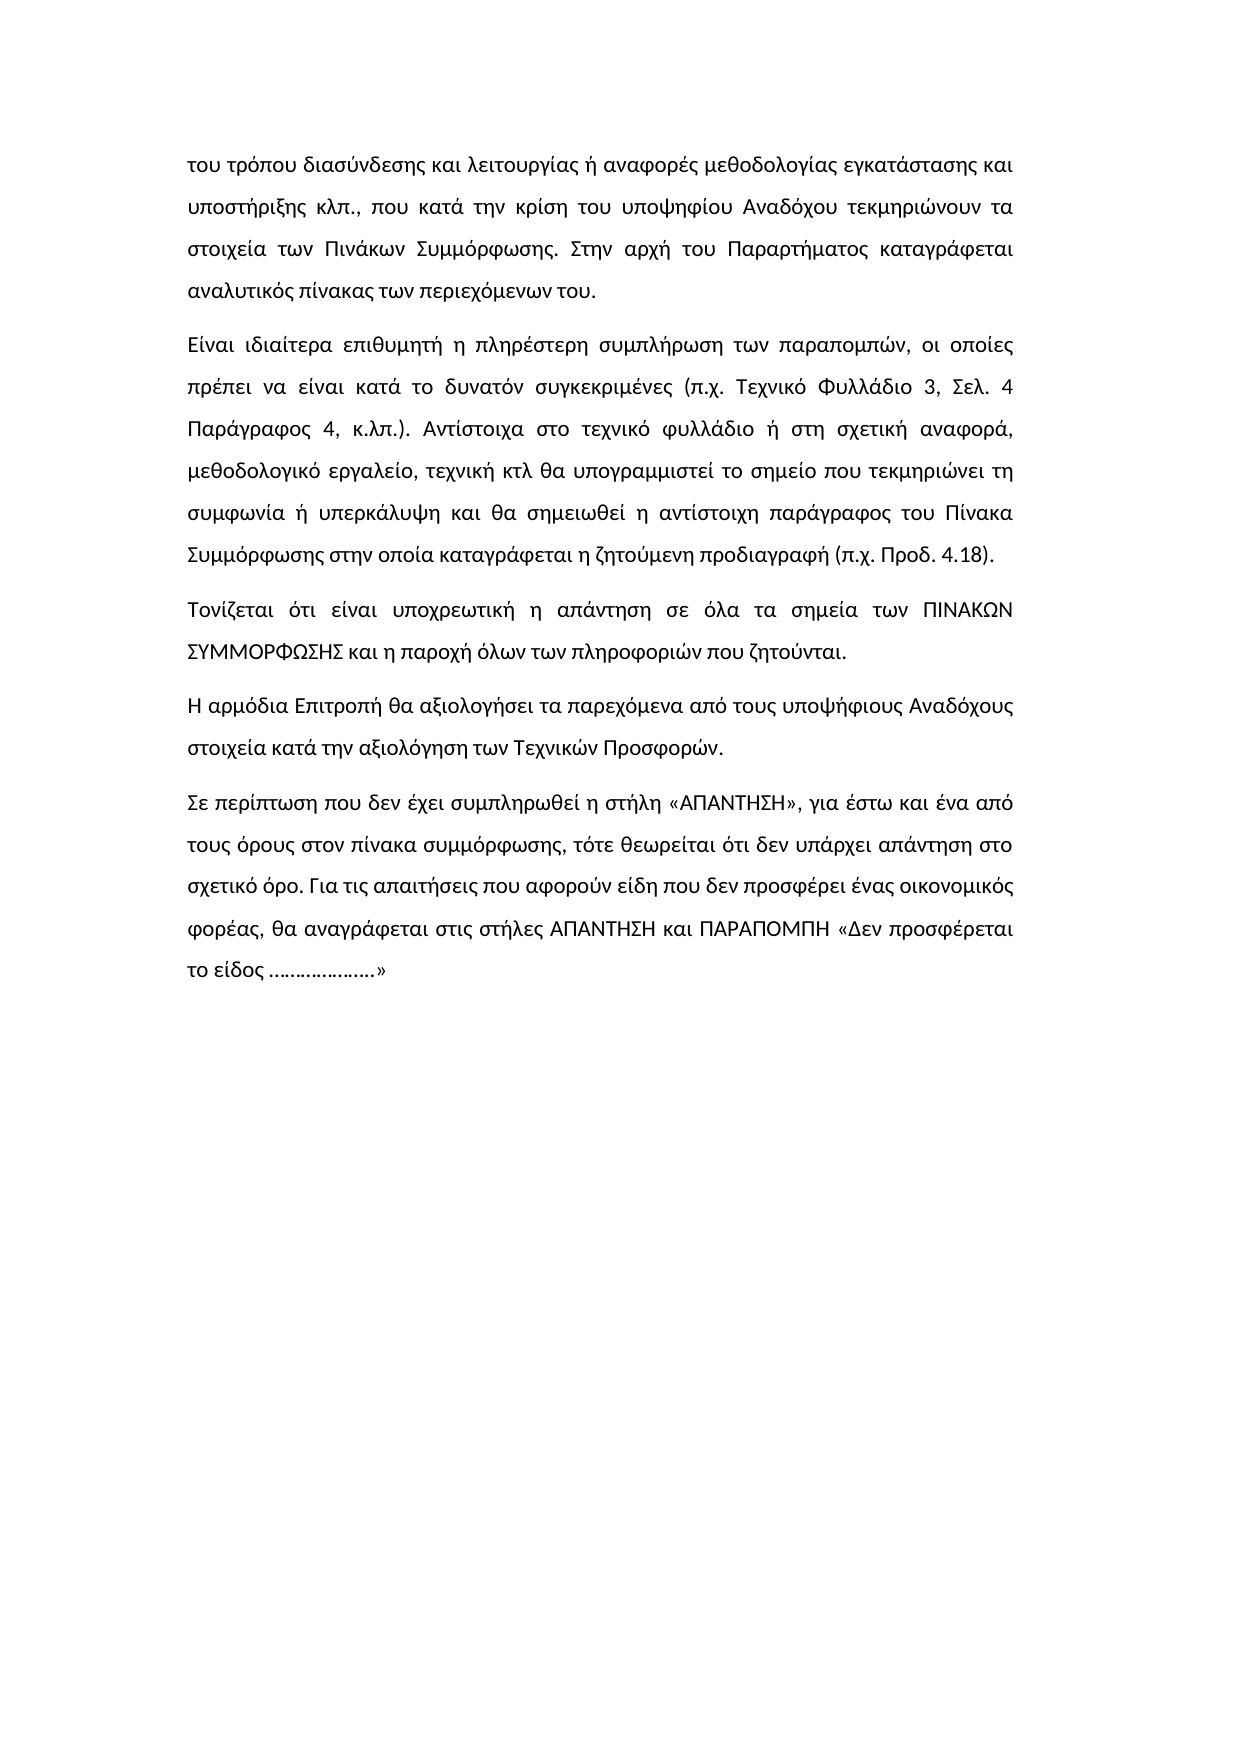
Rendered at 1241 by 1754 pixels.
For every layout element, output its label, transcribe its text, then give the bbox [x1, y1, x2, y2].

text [187, 150, 1014, 304]
text Είναι ιδιαίτερα επιθυμητή η πληρέστερη συμπλήρωση των παραπομπών, οι οποίες πρέπει να είναι κατά το δυνατόν συγκεκριμένες (π.χ. Τεχνικό Φυλλάδιο 3, Σελ. 4 Παράγραφος 4, κ.λπ.). Αντίστοιχα στο τεχνικό φυλλάδιο ή στη σχετική αναφορά, μεθοδολογικό εργαλείο, τεχνική κτλ θα υπογραμμιστεί το σημείο που τεκμηριώνει τη συμφωνία ή υπερκάλυψη και θα σημειωθεί η αντίστοιχη παράγραφος του Πίνακα Συμμόρφωσης στην οποία καταγράφεται η ζητούμενη προδιαγραφή (π.χ. Προδ. 4.18). [187, 330, 1014, 568]
text Τονίζεται ότι είναι υποχρεωτική η απάντηση σε όλα τα σημεία των ΠΙΝΑΚΩΝ ΣΥΜΜΟΡΦΩΣΗΣ και η παροχή όλων των πληροφοριών που ζητούνται. [187, 595, 1014, 665]
text Η αρμόδια Επιτροπή θα αξιολογήσει τα παρεχόμενα από τους υποψήφιους Αναδόχους στοιχεία κατά την αξιολόγηση των Τεχνικών Προσφορών. [187, 691, 1014, 761]
text Σε περίπτωση που δεν έχει συμπληρωθεί η στήλη «ΑΠΑΝΤΗΣΗ», για έστω και ένα από τους όρους στον πίνακα συμμόρφωσης, τότε θεωρείται ότι δεν υπάρχει απάντηση στο σχετικό όρο. Για τις απαιτήσεις που αφορούν είδη που δεν προσφέρει ένας οικονομικός φορέας, θα αναγράφεται στις στήλες ΑΠΑΝΤΗΣΗ και ΠΑΡΑΠΟΜΠΗ «Δεν προσφέρεται το είδος ………………..» [187, 788, 1014, 984]
